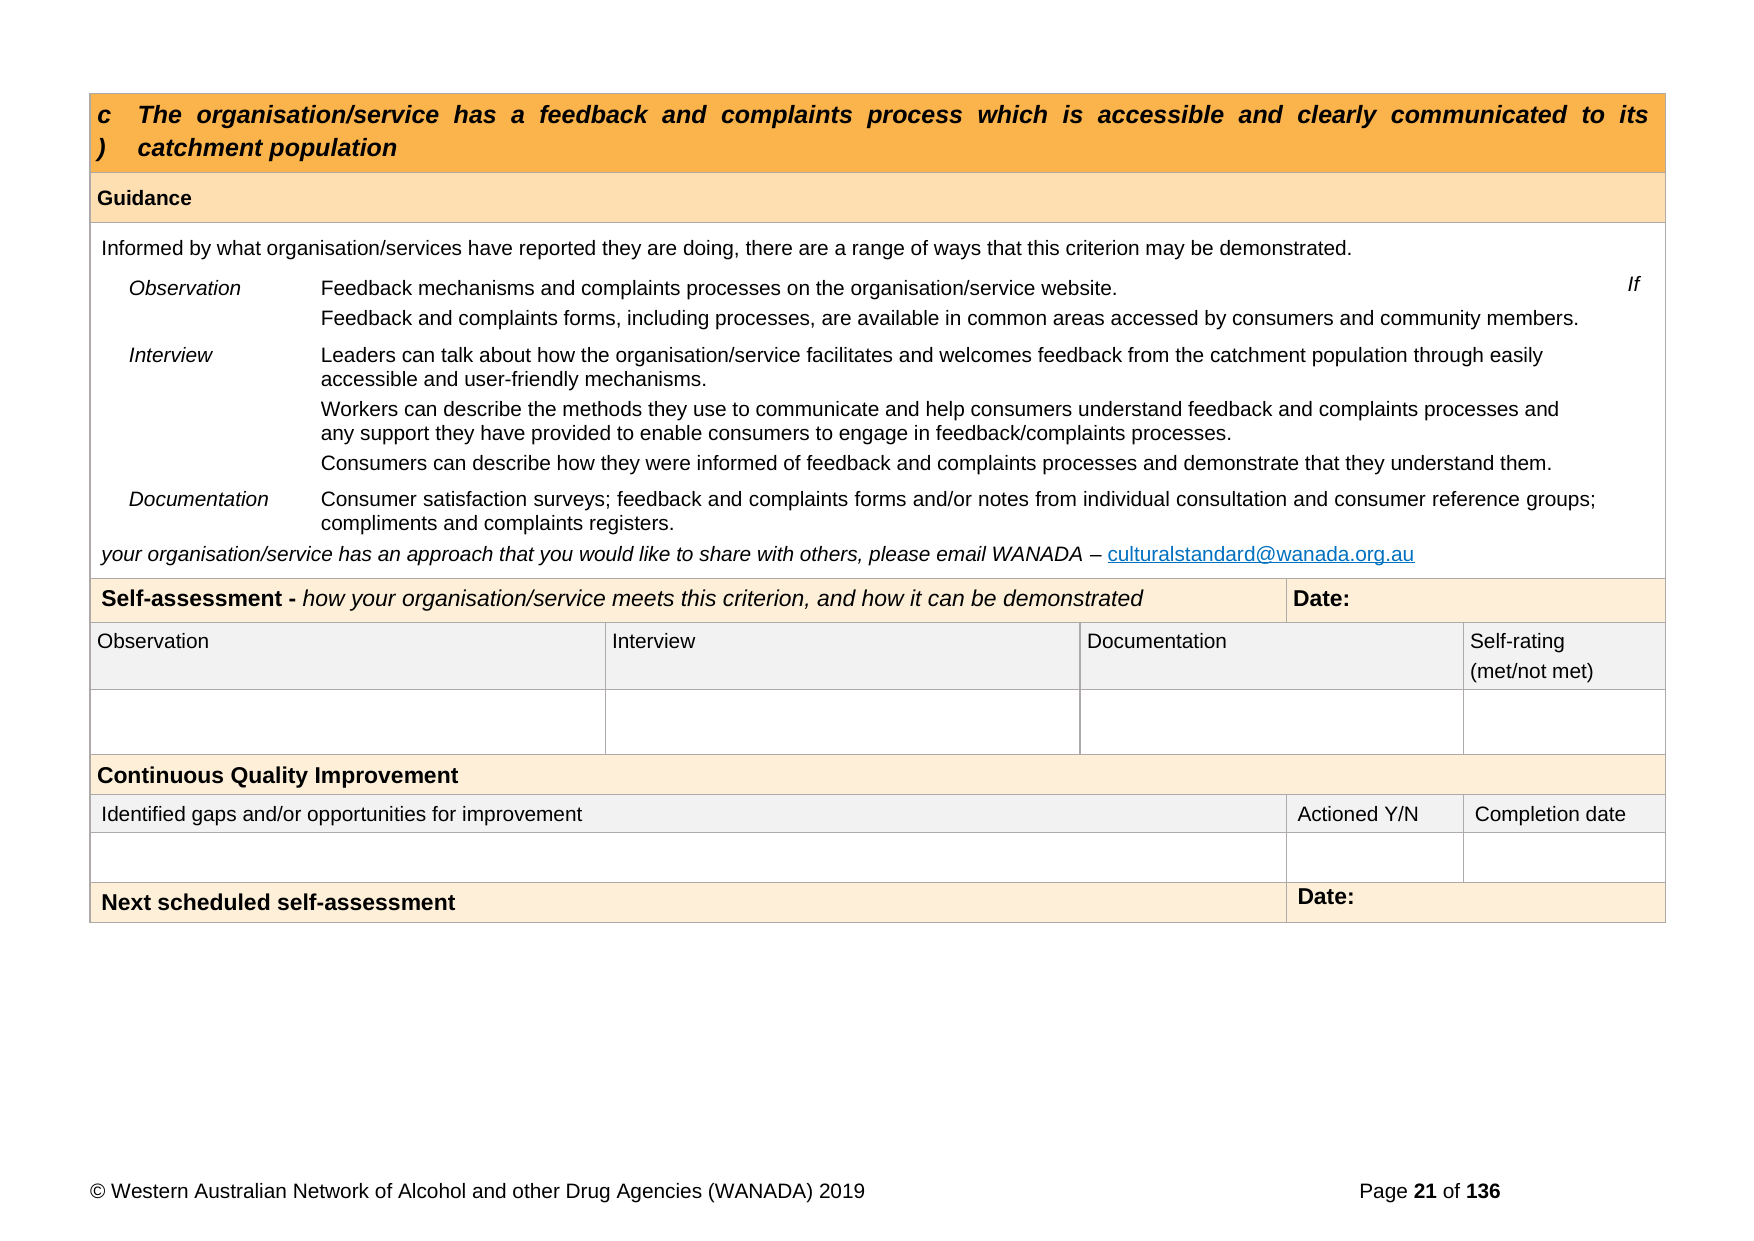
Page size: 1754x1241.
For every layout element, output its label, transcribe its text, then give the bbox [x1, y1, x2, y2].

table_cell [1081, 690, 1463, 754]
table_cell [1287, 833, 1463, 882]
table_cell Continuous Quality Improvement [91, 755, 1665, 794]
table_cell [91, 833, 1286, 882]
table_cell [1464, 833, 1665, 882]
table_cell Self-assessment - how your organisation/service meets this criterion, and how it can be demonstrated [91, 579, 1286, 622]
table_cell Documentation [1081, 623, 1463, 689]
table_cell [606, 690, 1079, 754]
table_cell Interview [606, 623, 1079, 689]
table_cell Next scheduled self-assessment [91, 883, 1286, 922]
table_cell Completion date [1464, 795, 1665, 832]
table_cell [91, 690, 605, 754]
table_cell Guidance [91, 173, 1665, 222]
table_cell Self-rating (met/not met) [1464, 623, 1665, 689]
table_cell Identified gaps and/or opportunities for improvement [91, 795, 1286, 832]
table_header c) [91, 94, 130, 172]
table_cell Actioned Y/N [1287, 795, 1463, 832]
table_header The organisation/service has a feedback and complaints process which is accessible and clearly communicated to its catchment population [130, 94, 1665, 172]
table_cell Informed by what organisation/services have reported they are doing, there are a range of ways that this criterion may be demonstrated. If your organisation/service has an approach that you would like to share with others, please email WANADA – culturalstandard@wanada.org.au [91, 223, 1665, 578]
table_cell Observation [91, 623, 605, 689]
table_cell [1464, 690, 1665, 754]
table_cell Date: [1287, 579, 1665, 622]
table_cell Date: [1287, 883, 1665, 922]
